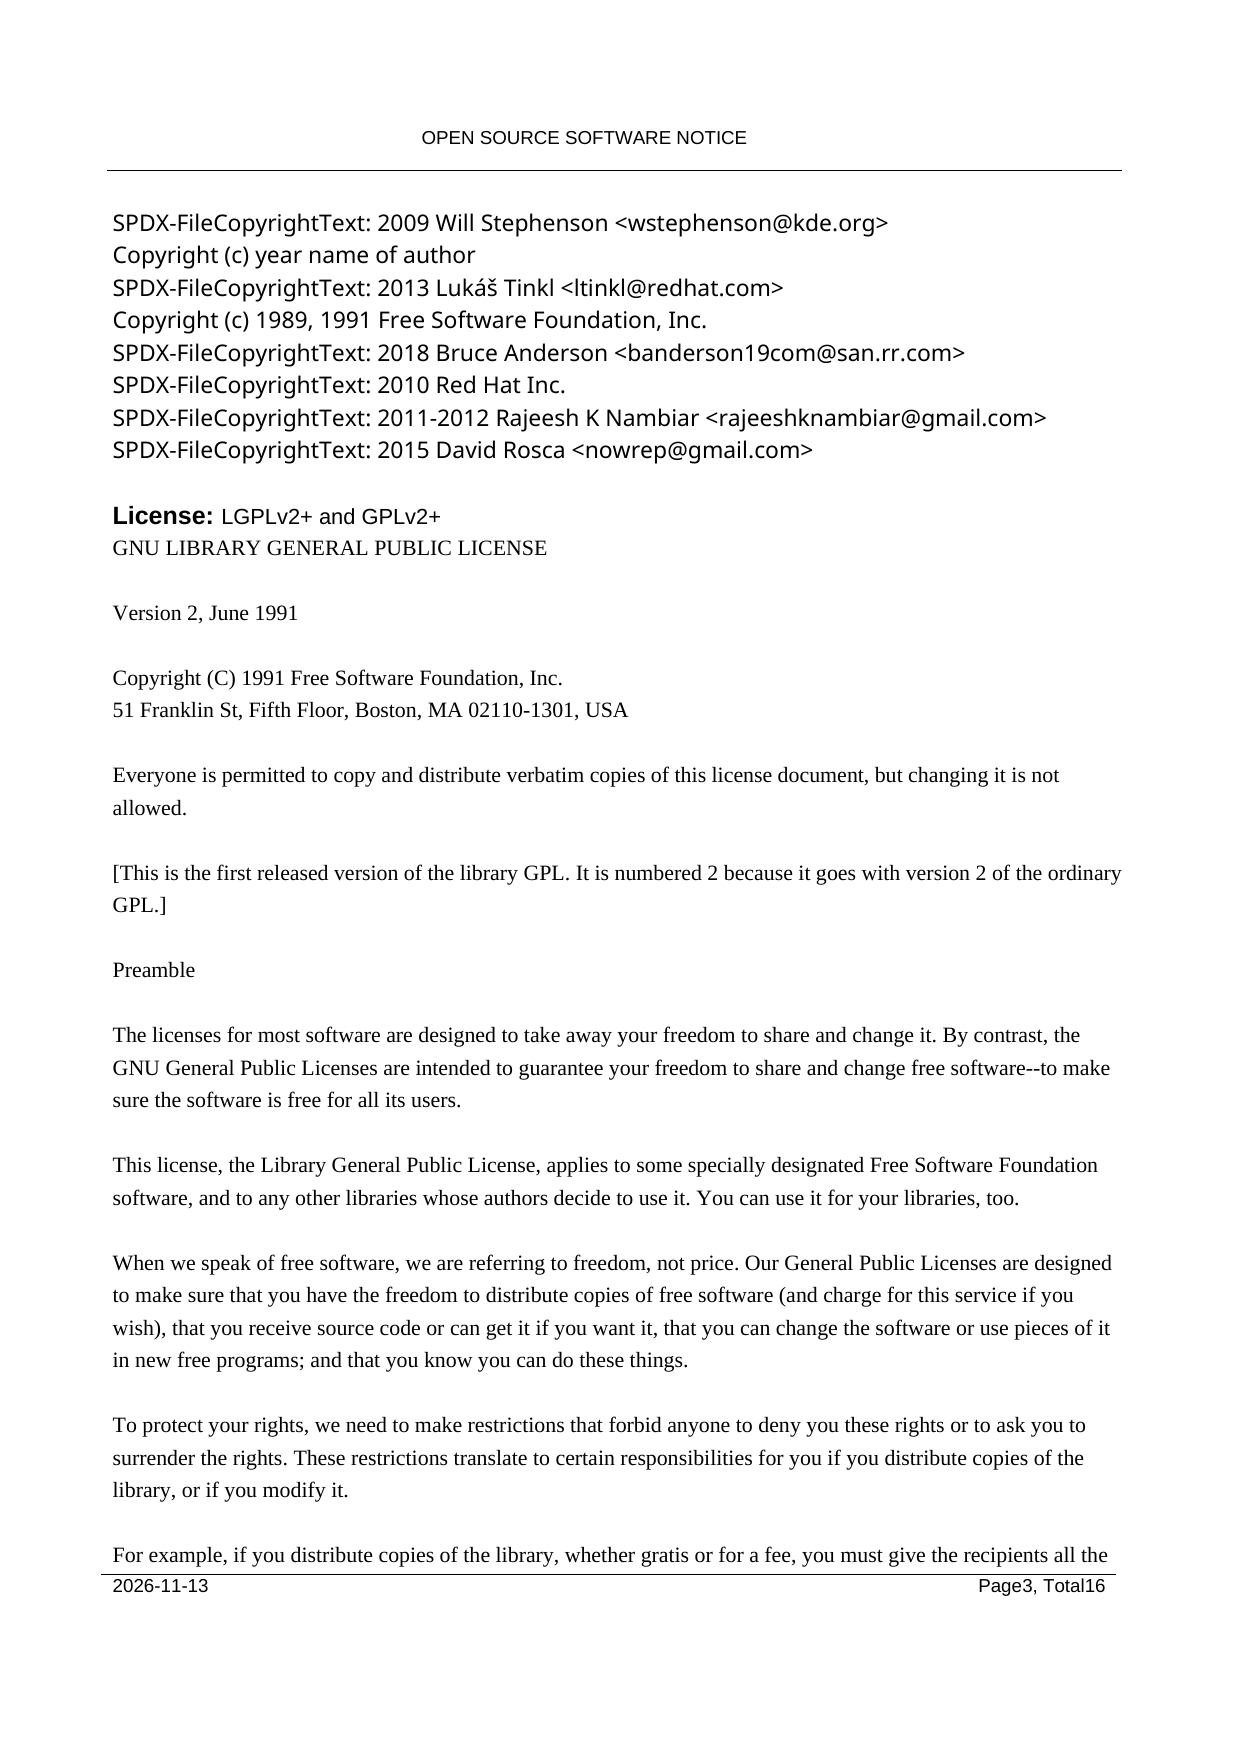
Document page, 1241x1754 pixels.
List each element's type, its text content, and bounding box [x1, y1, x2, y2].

text License: LGPLv2+ and GPLv2+ [112, 499, 1128, 531]
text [112, 206, 1128, 499]
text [112, 531, 1128, 1571]
